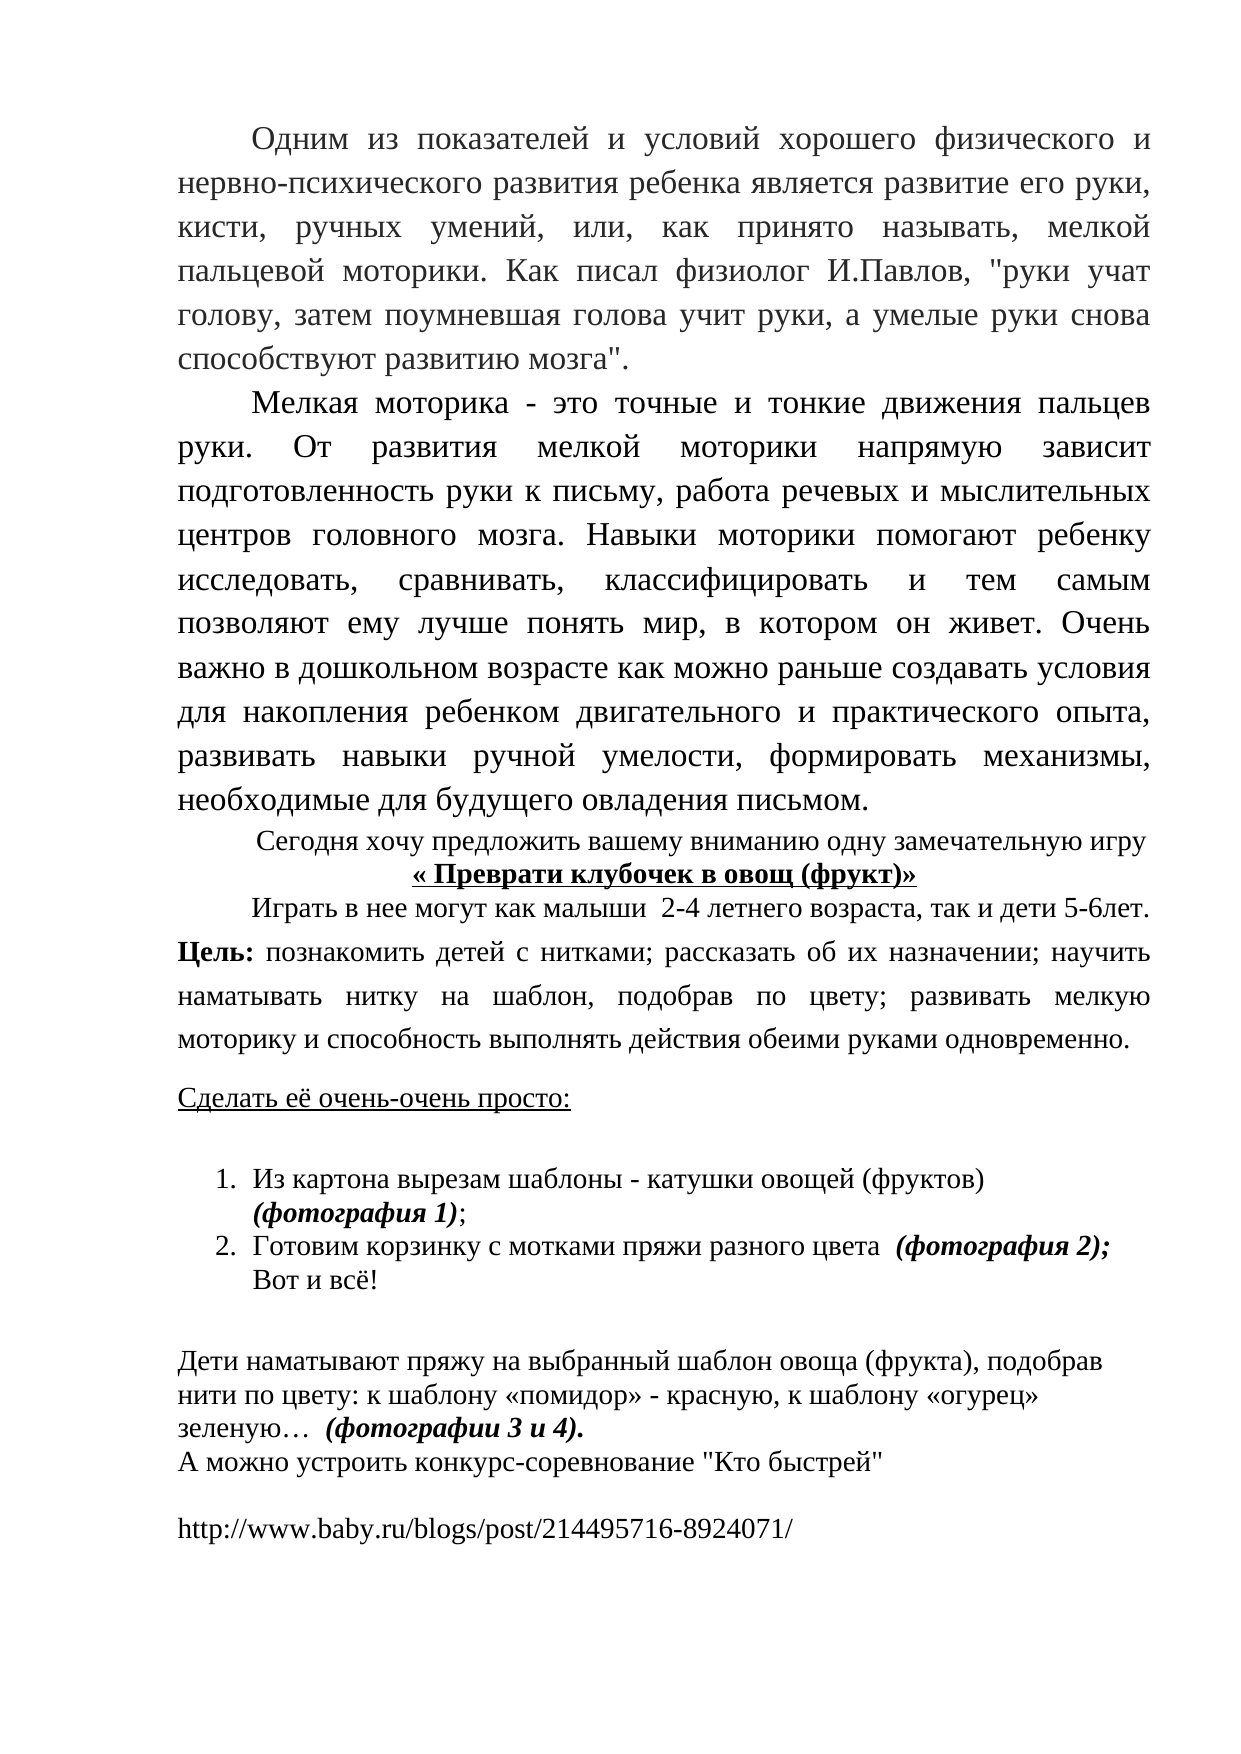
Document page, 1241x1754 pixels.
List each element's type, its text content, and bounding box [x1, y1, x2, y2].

text Дети наматывают пряжу на выбранный шаблон овоща (фрукта), подобрав нити по цвету: к шаблону «помидор» - красную, к шаблону «огурец» зеленую… (фотографии 3 и 4). [177, 1343, 1152, 1444]
text http://www.baby.ru/blogs/post/214495716-8924071/ [177, 1511, 1152, 1545]
text А можно устроить конкурс-соревнование "Кто быстрей" [177, 1444, 1152, 1478]
text Мелкая моторика - это точные и тонкие движения пальцев руки. От развития мелкой моторики напрямую зависит подготовленность руки к письму, работа речевых и мыслительных центров головного мозга. Навыки моторики помогают ребенку исследовать, сравнивать, классифицировать и тем самым позволяют ему лучше понять мир, в котором он живет. Очень важно в дошкольном возрасте как можно раньше создавать условия для накопления ребенком двигательного и практического опыта, развивать навыки ручной умелости, формировать механизмы, необходимые для будущего овладения письмом. [177, 382, 1152, 817]
text Сегодня хочу предложить вашему вниманию одну замечательную игру « Преврати клубочек в овощ (фрукт)» [177, 823, 1152, 890]
text Цель: познакомить детей с нитками; рассказать об их назначении; научить наматывать нитку на шаблон, подобрав по цвету; развивать мелкую моторику и способность выполнять действия обеими руками одновременно. [177, 924, 1152, 1055]
list Готовим корзинку с мотками пряжи разного цвета (фотография 2); [215, 1228, 1152, 1262]
list Вот и всё! [252, 1262, 1152, 1296]
text Одним из показателей и условий хорошего физического и нервно-психического развития ребенка является развитие его руки, кисти, ручных умений, или, как принято называть, мелкой пальцевой моторики. Как писал физиолог И.Павлов, "руки учат голову, затем поумневшая голова учит руки, а умелые руки снова способствуют развитию мозга". [177, 118, 1152, 377]
text Играть в нее могут как малыши 2-4 летнего возраста, так и дети 5-6лет. [177, 890, 1152, 924]
list Из картона вырезам шаблоны - катушки овощей (фруктов) (фотография 1); [215, 1161, 1152, 1228]
text Сделать её очень-очень просто: [177, 1080, 1152, 1113]
